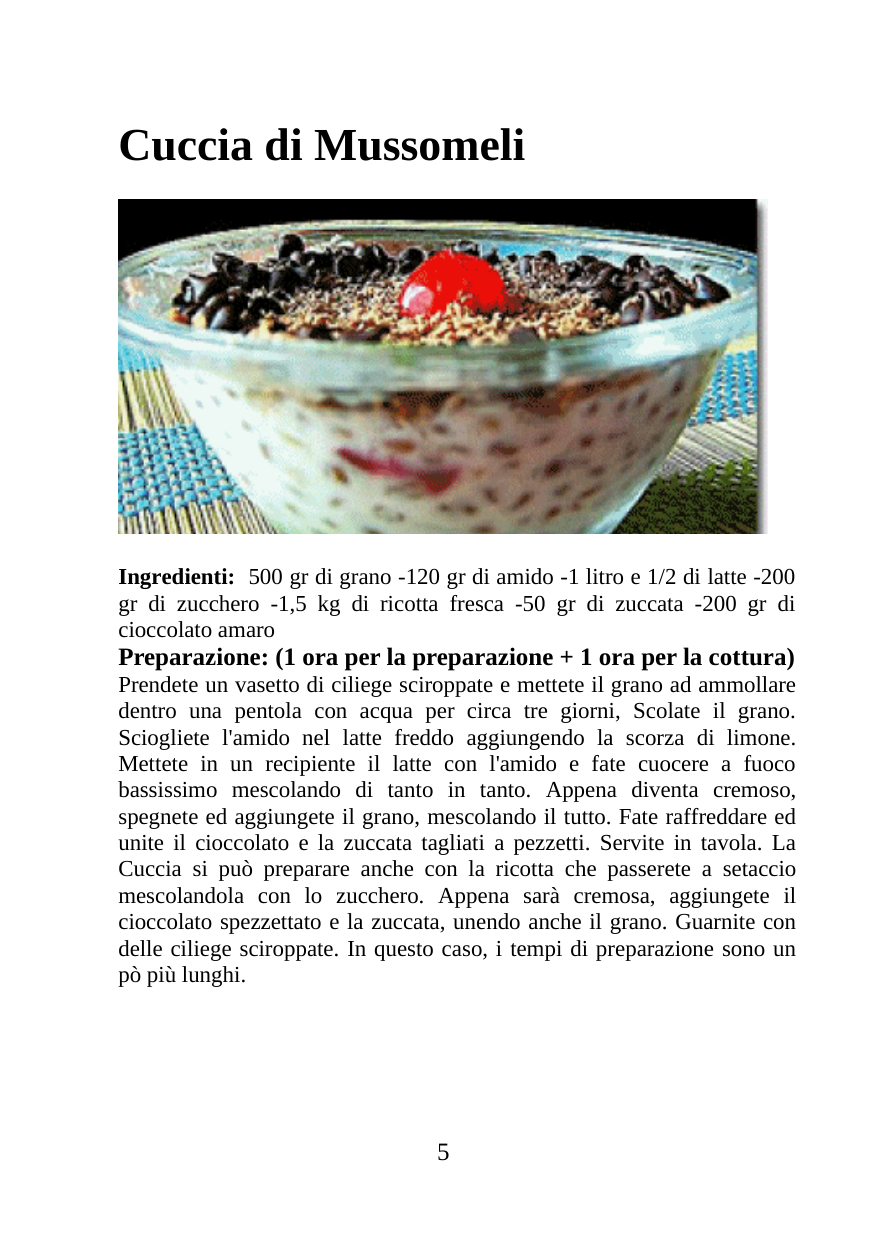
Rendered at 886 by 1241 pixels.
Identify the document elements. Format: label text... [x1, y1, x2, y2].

text Preparazione: (1 ora per la preparazione + 1 ora per la cottura) [118, 642, 797, 671]
text Ingredienti: 500 gr di grano -120 gr di amido -1 litro e 1/2 di latte -200 gr di zucchero -1,5 kg di ricotta fresca -50 gr di zuccata -200 gr di cioccolato amaro [118, 563, 797, 642]
picture [118, 199, 769, 534]
text Prendete un vasetto di ciliege sciroppate e mettete il grano ad ammollare dentro una pentola con acqua per circa tre giorni, Scolate il grano. Sciogliete l'amido nel latte freddo aggiungendo la scorza di limone. Mettete in un recipiente il latte con l'amido e fate cuocere a fuoco bassissimo mescolando di tanto in tanto. Appena diventa cremoso, spegnete ed aggiungete il grano, mescolando il tutto. Fate raffreddare ed unite il cioccolato e la zuccata tagliati a pezzetti. Servite in tavola. La Cuccia si può preparare anche con la ricotta che passerete a setaccio mescolandola con lo zucchero. Appena sarà cremosa, aggiungete il cioccolato spezzettato e la zuccata, unendo anche il grano. Guarnite con delle ciliege sciroppate. In questo caso, i tempi di preparazione sono un pò più lunghi. [118, 671, 797, 987]
subtitle Cuccia di Mussomeli [118, 118, 797, 171]
